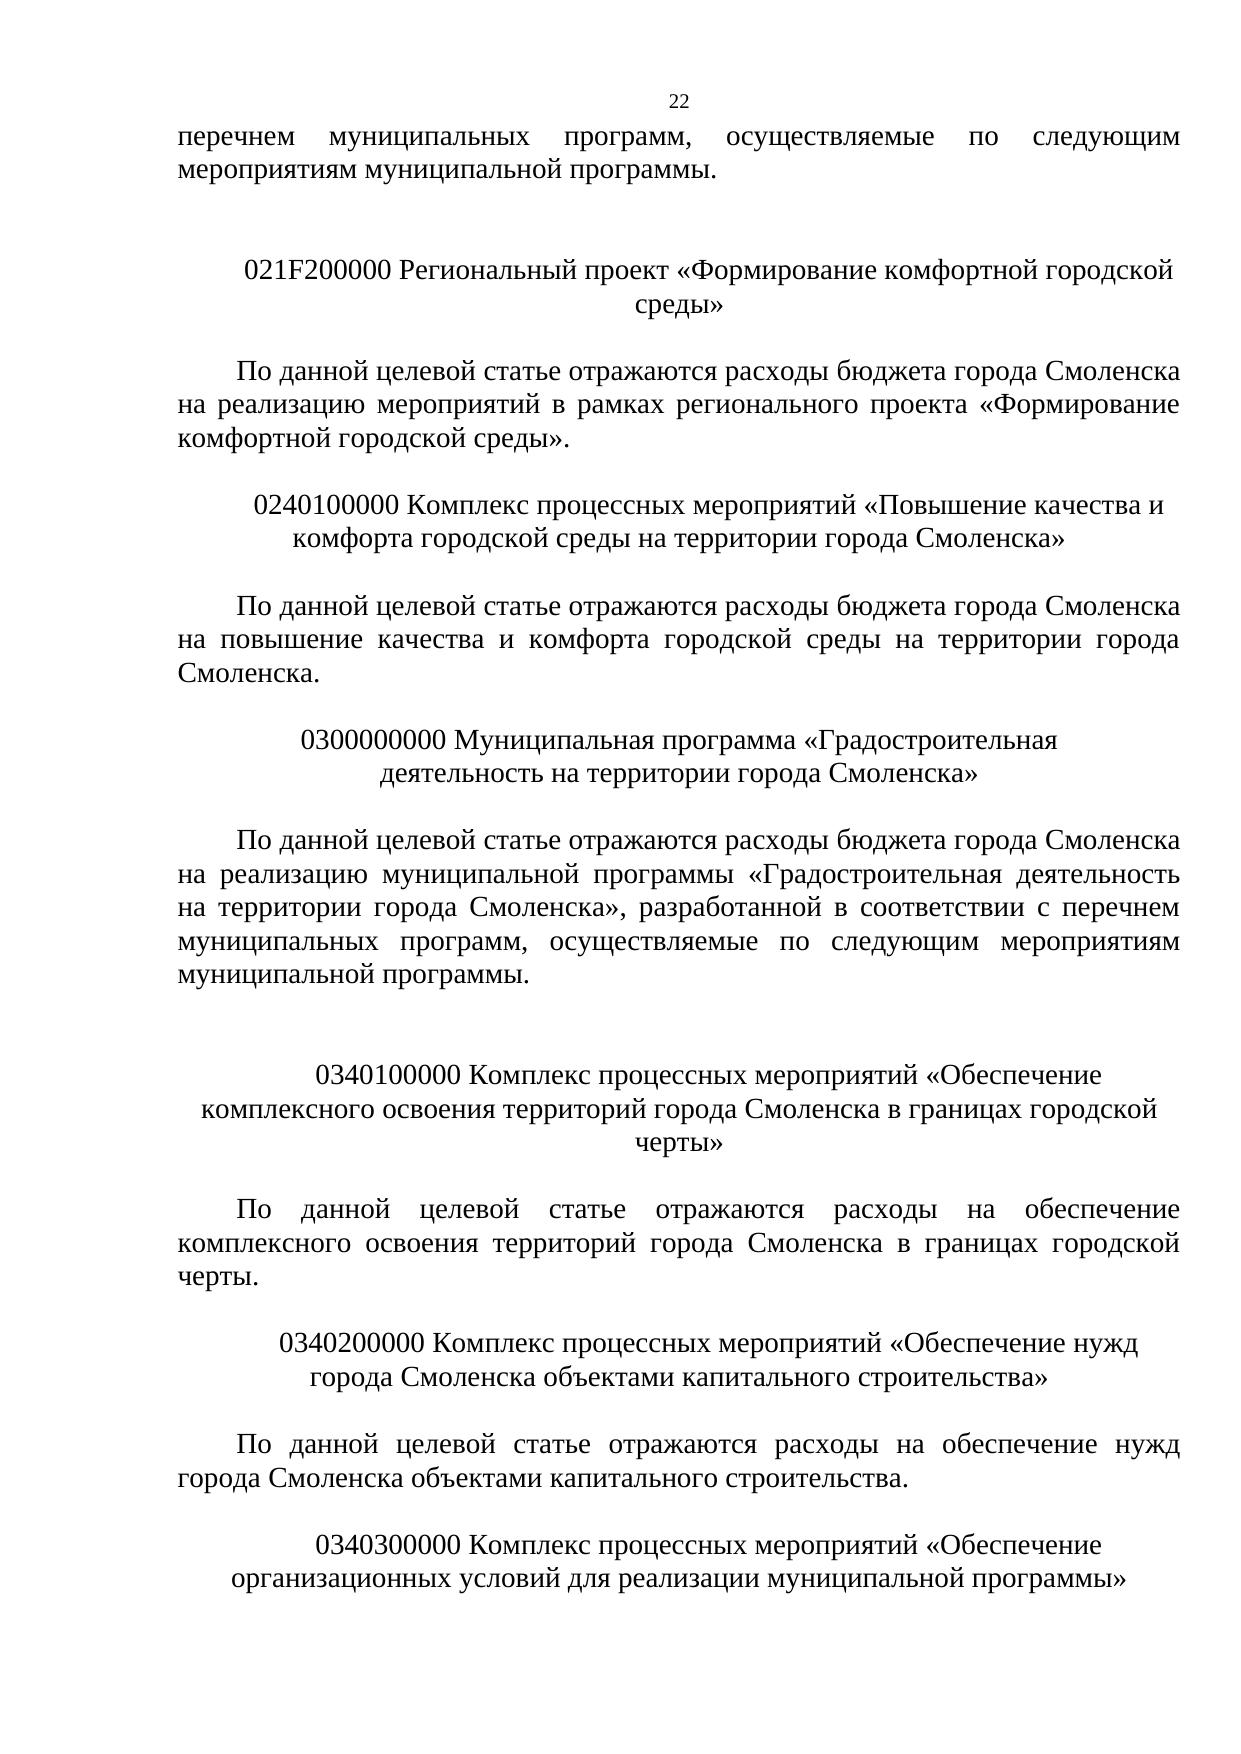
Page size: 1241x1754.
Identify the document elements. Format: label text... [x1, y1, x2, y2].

text 0340200000 Комплекс процессных мероприятий «Обеспечение нужд города Смоленска объектами капитального строительства» [177, 1326, 1181, 1393]
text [177, 118, 1181, 185]
text 0300000000 Муниципальная программа «Градостроительная [177, 722, 1181, 755]
text По данной целевой статье отражаются расходы на обеспечение комплексного освоения территорий города Смоленска в границах городской черты. [177, 1191, 1181, 1292]
text деятельность на территории города Смоленска» [177, 755, 1181, 789]
text 0340100000 Комплекс процессных мероприятий «Обеспечение комплексного освоения территорий города Смоленска в границах городской черты» [177, 1057, 1181, 1158]
text По данной целевой статье отражаются расходы бюджета города Смоленска на реализацию мероприятий в рамках регионального проекта «Формирование комфортной городской среды». [177, 353, 1181, 453]
text По данной целевой статье отражаются расходы бюджета города Смоленска на повышение качества и комфорта городской среды на территории города Смоленска. [177, 588, 1181, 688]
text 0240100000 Комплекс процессных мероприятий «Повышение качества и комфорта городской среды на территории города Смоленска» [177, 487, 1181, 554]
text 0340300000 Комплекс процессных мероприятий «Обеспечение организационных условий для реализации муниципальной программы» [177, 1527, 1181, 1594]
text 021F200000 Региональный проект «Формирование комфортной городской среды» [177, 252, 1181, 319]
text По данной целевой статье отражаются расходы на обеспечение нужд города Смоленска объектами капитального строительства. [177, 1426, 1181, 1493]
text По данной целевой статье отражаются расходы бюджета города Смоленска на реализацию муниципальной программы «Градостроительная деятельность на территории города Смоленска», разработанной в соответствии с перечнем муниципальных программ, осуществляемые по следующим мероприятиям муниципальной программы. [177, 822, 1181, 990]
